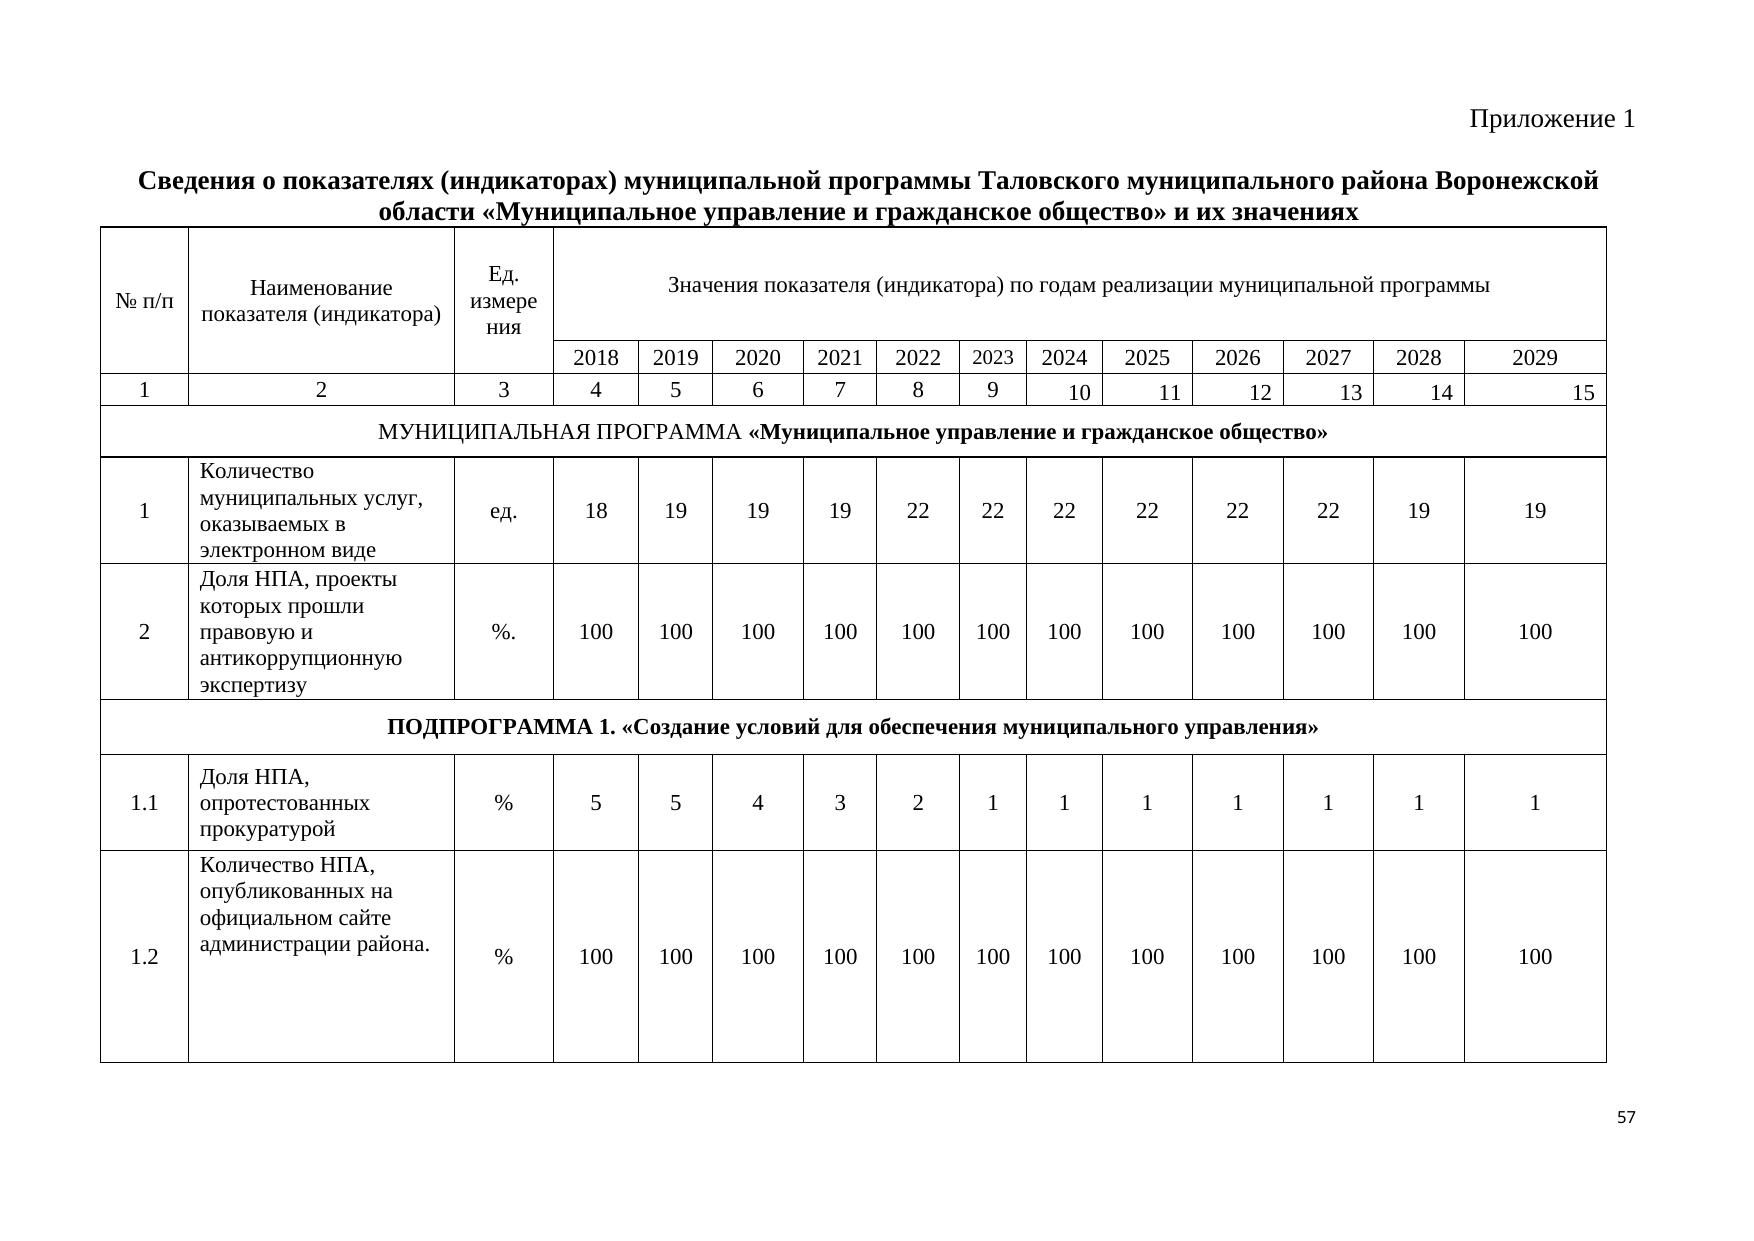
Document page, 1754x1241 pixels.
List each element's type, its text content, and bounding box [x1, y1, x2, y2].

text Приложение 1 [89, 102, 1636, 133]
